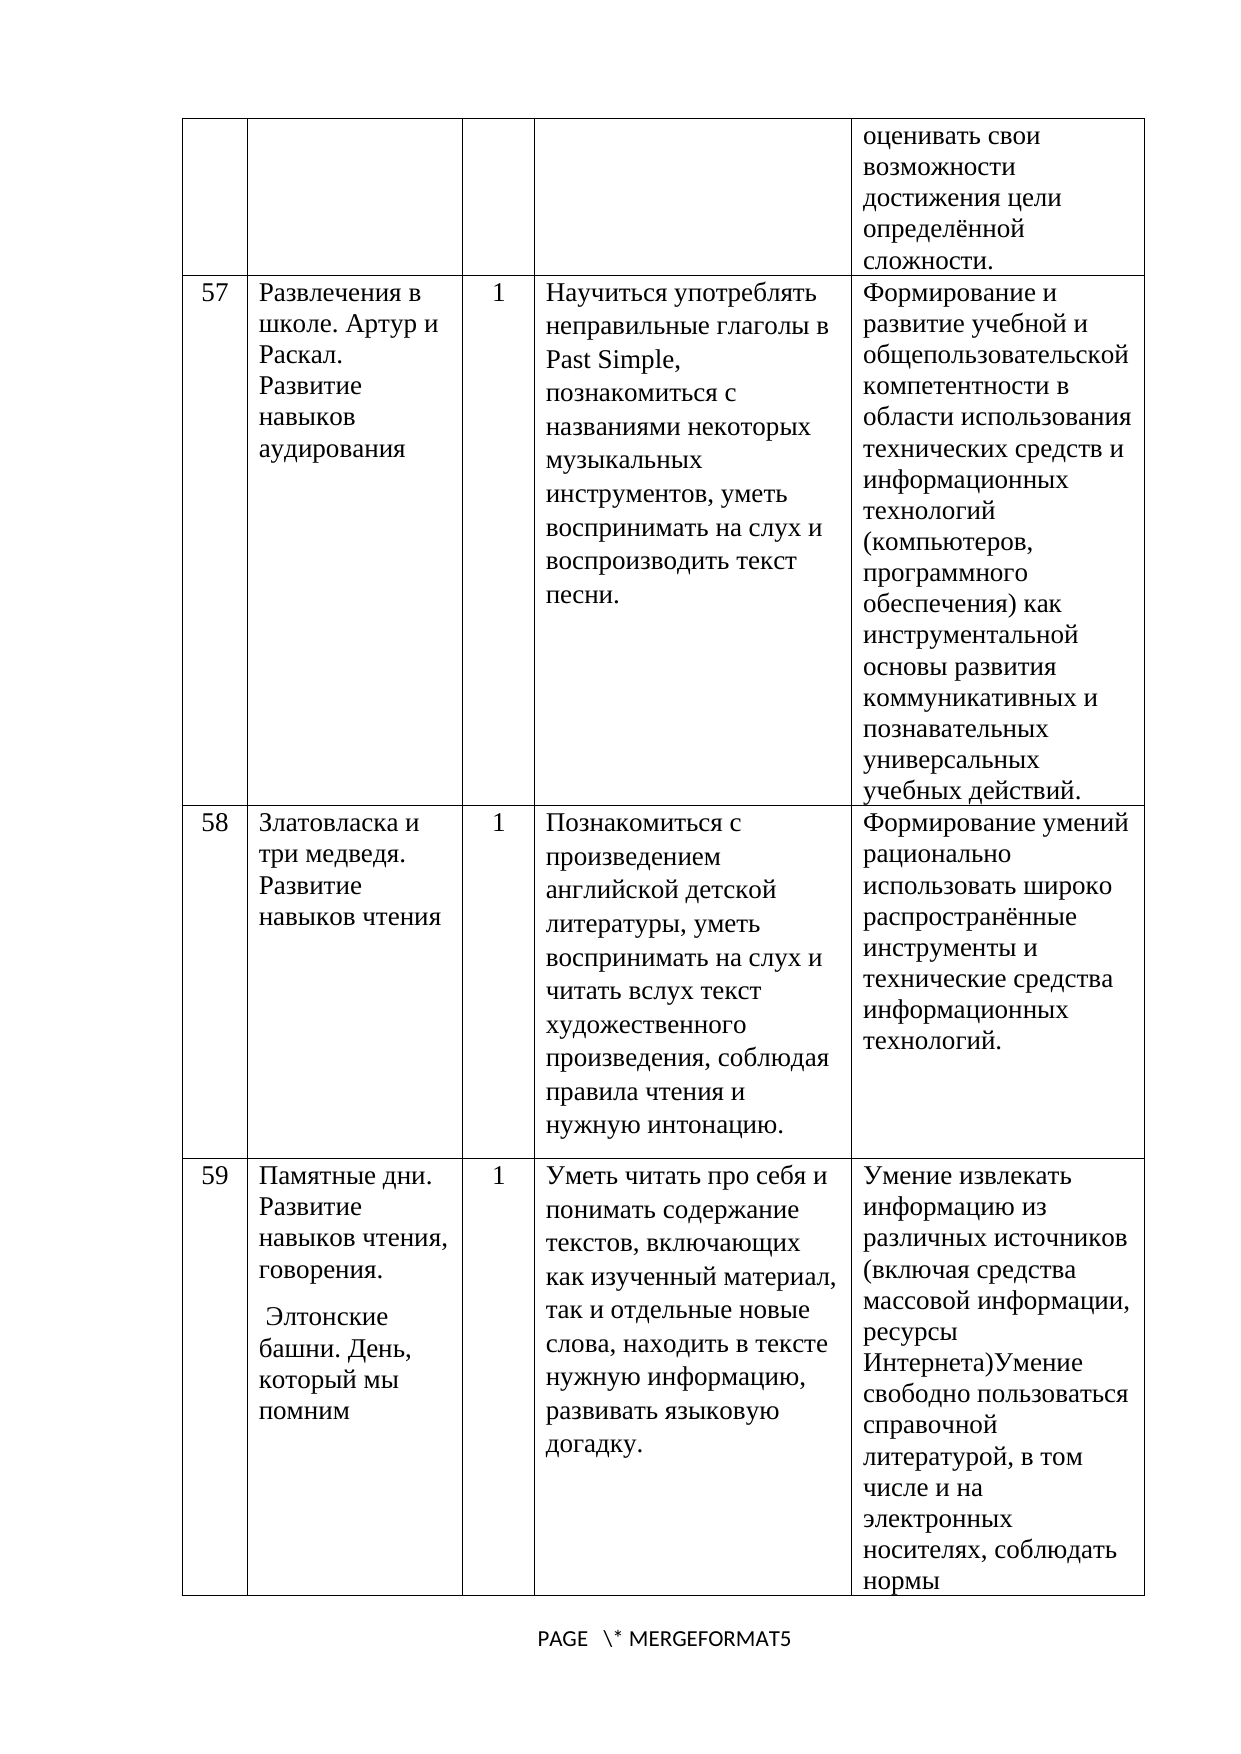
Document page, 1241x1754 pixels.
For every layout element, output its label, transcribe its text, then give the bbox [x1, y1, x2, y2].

table_cell 59 [183, 1159, 247, 1595]
table_cell 1 [463, 806, 534, 1158]
table_cell Развлечения в школе. Артур и Раскал. Развитие навыков аудирования [248, 276, 462, 805]
table_cell 56 [183, 119, 247, 275]
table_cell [535, 119, 851, 275]
table_cell 1 [463, 276, 534, 805]
table_cell Формирование умений рационально использовать широко распространённые инструменты и технические средства информационных технологий. [852, 806, 1144, 1158]
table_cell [535, 1159, 851, 1595]
table_cell Златовласка и три медведя. Развитие навыков чтения [248, 806, 462, 1158]
table_cell Познакомиться с произведением английской детской литературы, уметь воспринимать на слух и читать вслух текст художественного произведения, соблюдая правила чтения и нужную интонацию. [535, 806, 851, 1158]
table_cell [852, 1159, 1144, 1595]
table_cell 57 [183, 276, 247, 805]
table_cell 1 [463, 1159, 534, 1595]
table_cell 1 [463, 119, 534, 275]
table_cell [248, 1159, 462, 1595]
table_cell Научиться употреблять неправильные глаголы в Past Simple, познакомиться с названиями некоторых музыкальных инструментов, уметь воспринимать на слух и воспроизводить текст песни. [535, 276, 851, 805]
table_cell Формирование и развитие учебной и общепользовательской компетентности в области использования технических средств и информационных технологий (компьютеров, программного обеспечения) как инструментальной основы развития коммуникативных и познавательных универсальных учебных действий. [852, 276, 1144, 805]
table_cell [248, 119, 462, 275]
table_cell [852, 119, 1144, 275]
table_cell 58 [183, 806, 247, 1158]
